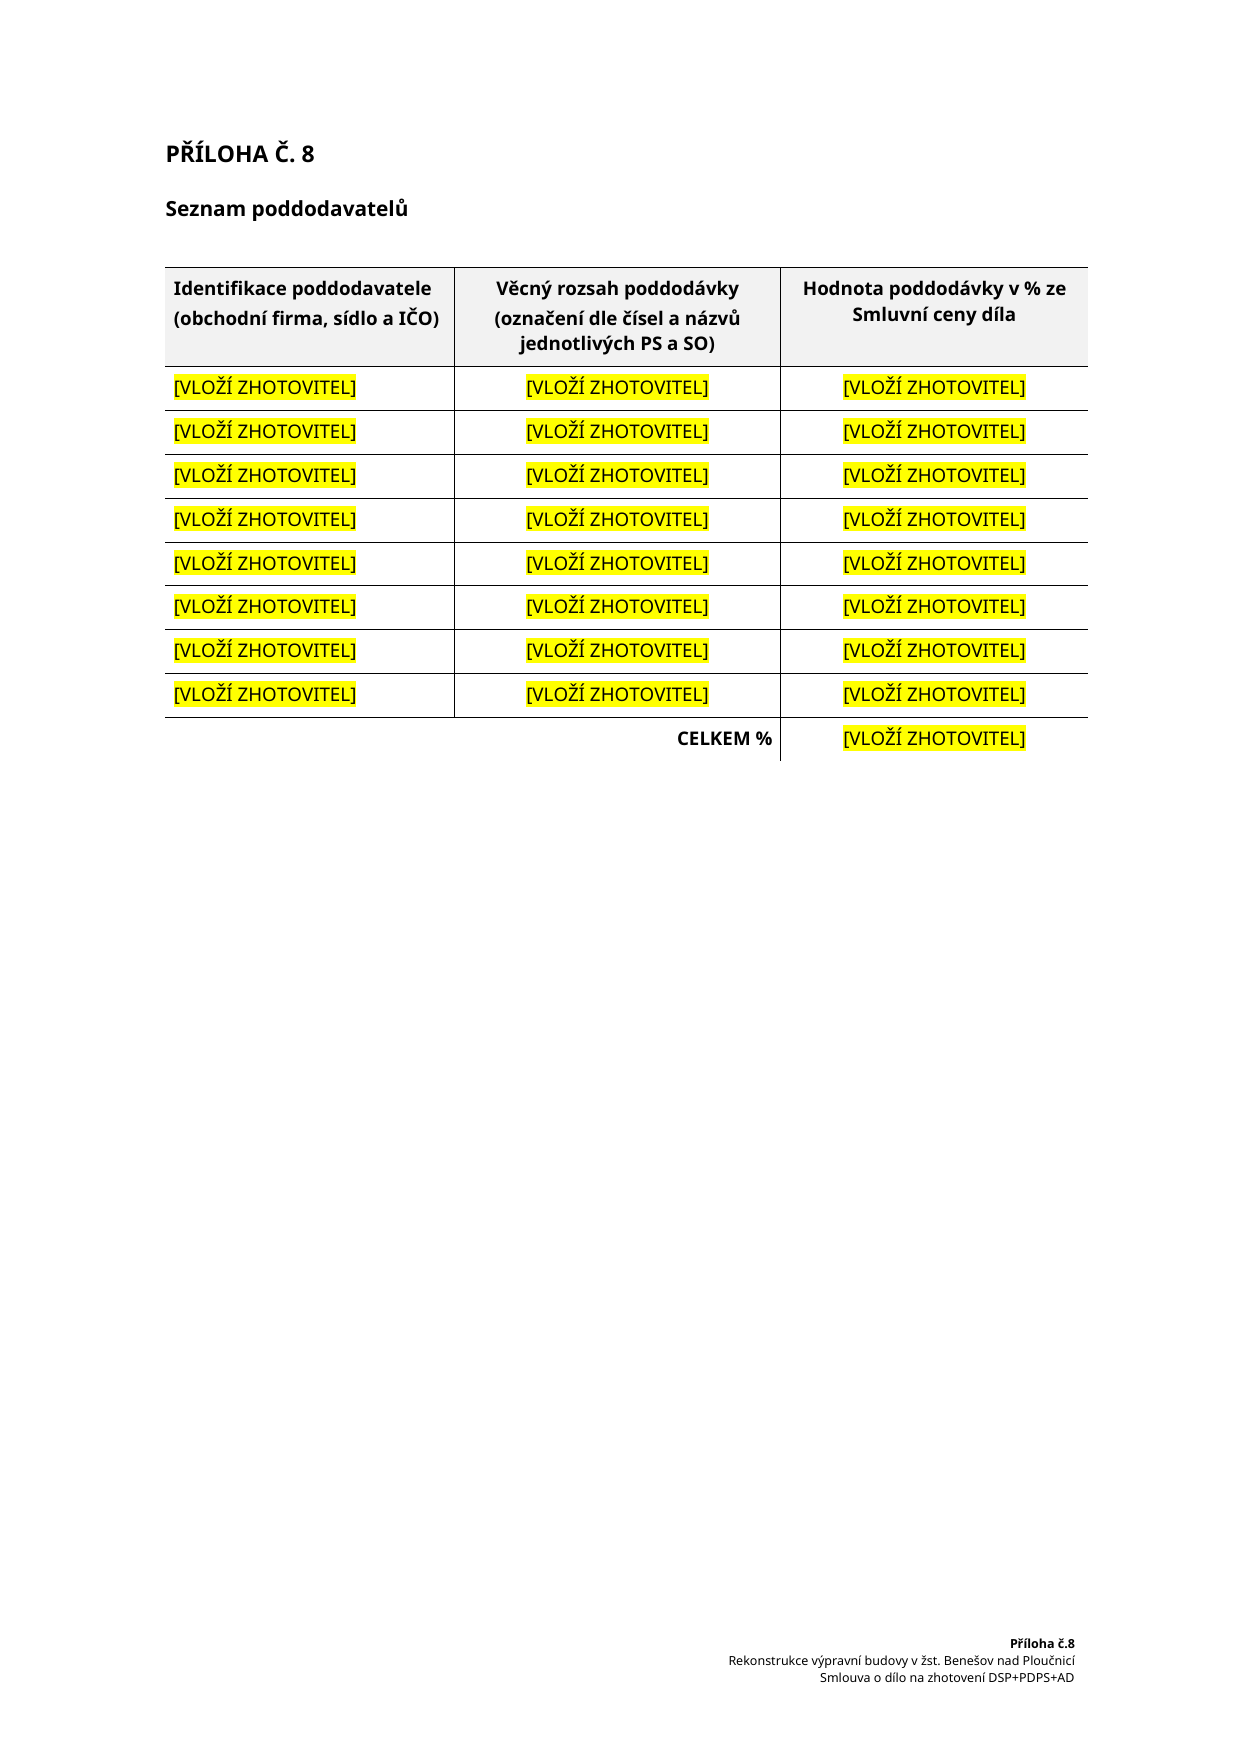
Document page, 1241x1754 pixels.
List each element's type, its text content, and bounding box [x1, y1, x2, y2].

table_cell [VLOŽÍ ZHOTOVITEL] [781, 455, 1088, 498]
table_cell [VLOŽÍ ZHOTOVITEL] [165, 586, 454, 629]
table_cell [VLOŽÍ ZHOTOVITEL] [781, 718, 1088, 761]
table_cell [VLOŽÍ ZHOTOVITEL] [781, 543, 1088, 585]
table_header Věcný rozsah poddodávky (označení dle čísel a názvů jednotlivých PS a SO) [455, 268, 780, 366]
table_cell [VLOŽÍ ZHOTOVITEL] [781, 367, 1088, 410]
table_cell [VLOŽÍ ZHOTOVITEL] [455, 674, 780, 717]
table_cell [VLOŽÍ ZHOTOVITEL] [165, 411, 454, 454]
table_cell [VLOŽÍ ZHOTOVITEL] [455, 586, 780, 629]
table_cell [VLOŽÍ ZHOTOVITEL] [455, 630, 780, 673]
table_cell [VLOŽÍ ZHOTOVITEL] [165, 367, 454, 410]
table_cell [VLOŽÍ ZHOTOVITEL] [781, 411, 1088, 454]
table_cell [VLOŽÍ ZHOTOVITEL] [781, 586, 1088, 629]
table_cell [VLOŽÍ ZHOTOVITEL] [455, 455, 780, 498]
table_cell [VLOŽÍ ZHOTOVITEL] [781, 674, 1088, 717]
table_cell [VLOŽÍ ZHOTOVITEL] [781, 499, 1088, 542]
table_cell [VLOŽÍ ZHOTOVITEL] [455, 499, 780, 542]
table_cell [VLOŽÍ ZHOTOVITEL] [165, 499, 454, 542]
text Seznam poddodavatelů [165, 194, 1075, 222]
text Příloha č. 8 [165, 138, 1075, 170]
table_cell [VLOŽÍ ZHOTOVITEL] [455, 367, 780, 410]
table_cell CELKEM % [165, 718, 780, 761]
table_cell [VLOŽÍ ZHOTOVITEL] [165, 674, 454, 717]
table_cell [VLOŽÍ ZHOTOVITEL] [165, 543, 454, 585]
table_cell [VLOŽÍ ZHOTOVITEL] [781, 630, 1088, 673]
table_cell [VLOŽÍ ZHOTOVITEL] [165, 630, 454, 673]
table_cell [VLOŽÍ ZHOTOVITEL] [455, 543, 780, 585]
table_header Identifikace poddodavatele (obchodní firma, sídlo a IČO) [165, 268, 454, 366]
table_cell [VLOŽÍ ZHOTOVITEL] [455, 411, 780, 454]
table_cell [VLOŽÍ ZHOTOVITEL] [165, 455, 454, 498]
table_header Hodnota poddodávky v % ze Smluvní ceny díla [781, 268, 1088, 366]
